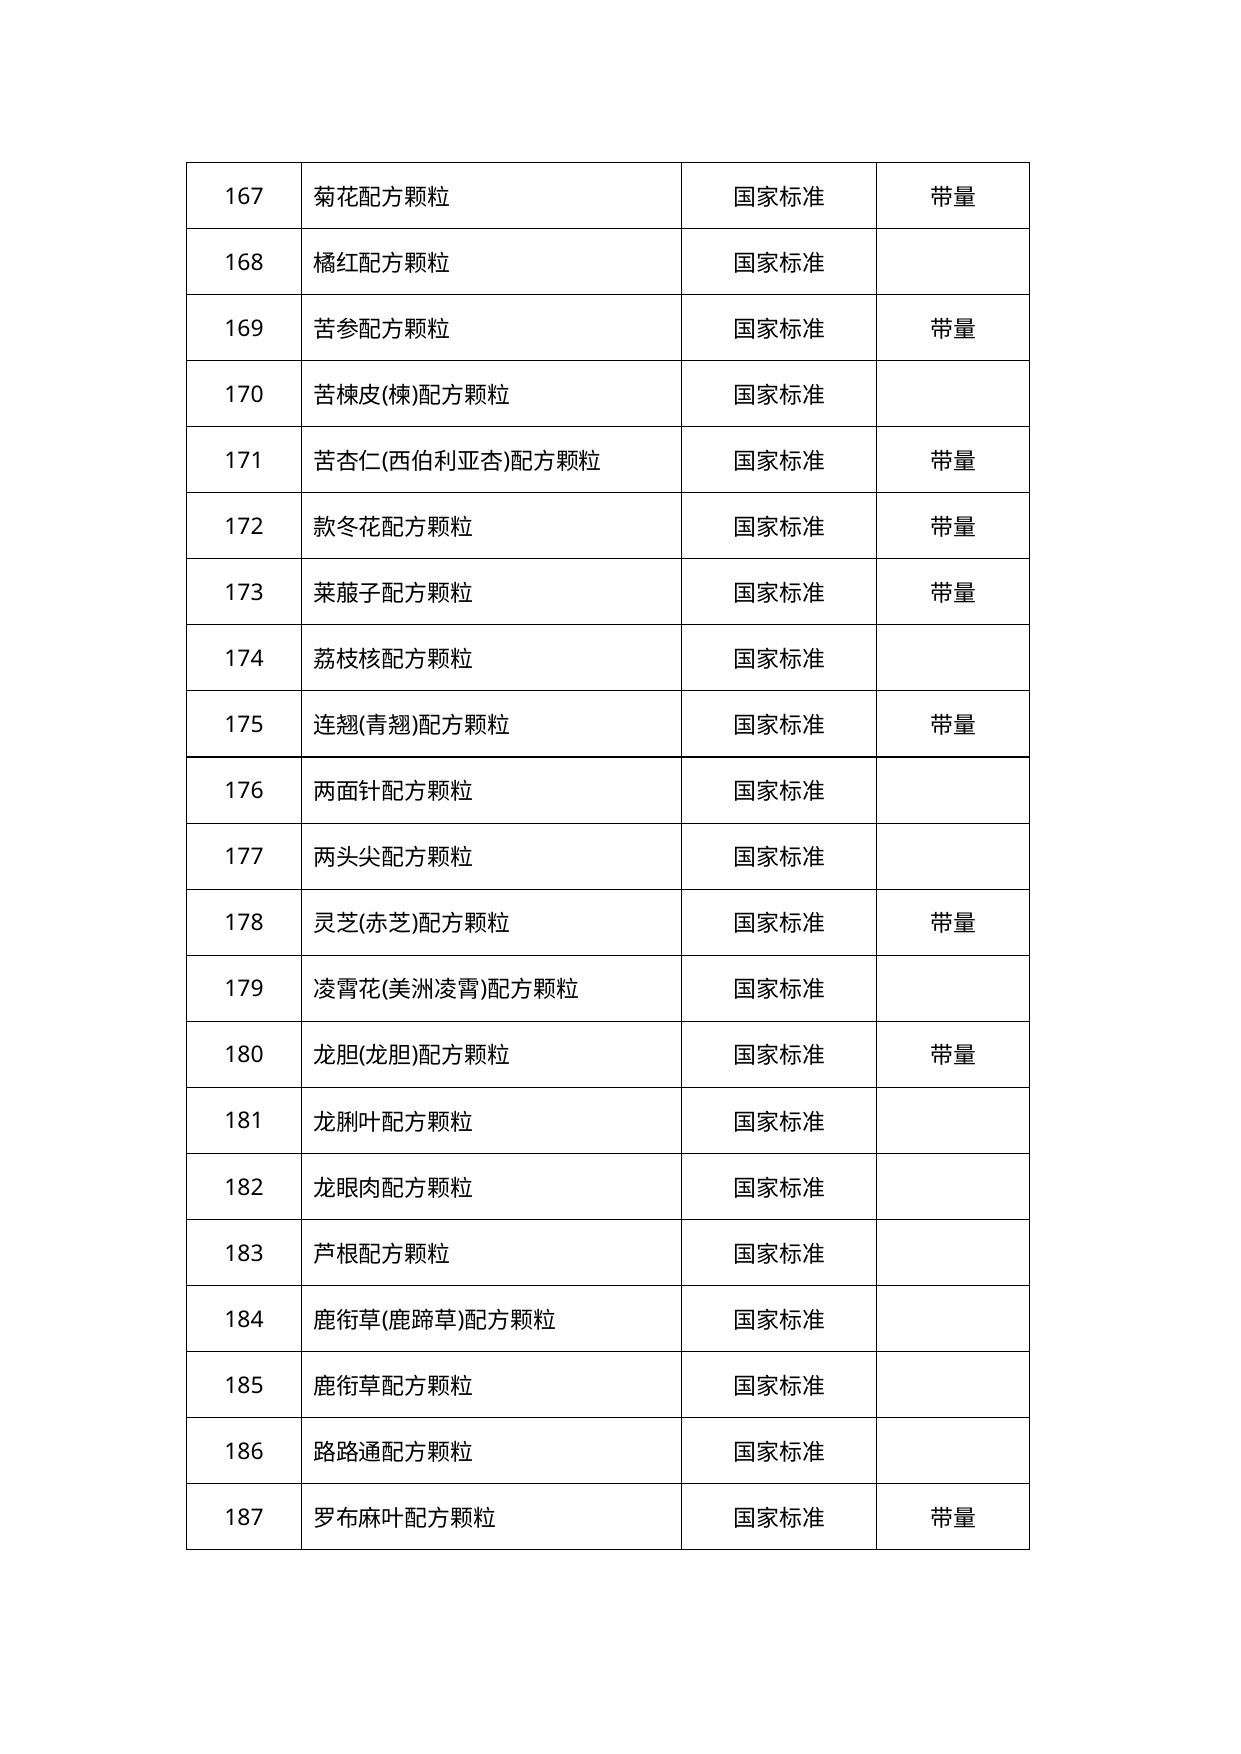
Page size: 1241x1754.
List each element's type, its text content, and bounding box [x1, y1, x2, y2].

table_cell 国家标准 [682, 1154, 876, 1219]
table_cell 国家标准 [682, 229, 876, 294]
table_cell 国家标准 [682, 1286, 876, 1351]
table_cell 龙脷叶配方颗粒 [302, 1088, 681, 1153]
table_cell [877, 1418, 1029, 1483]
table_cell 苦楝皮(楝)配方颗粒 [302, 361, 681, 426]
table_cell 灵芝(赤芝)配方颗粒 [302, 890, 681, 954]
table_cell 龙眼肉配方颗粒 [302, 1154, 681, 1219]
table_cell 国家标准 [682, 361, 876, 426]
table_cell 荔枝核配方颗粒 [302, 625, 681, 690]
table_cell 169 [187, 295, 301, 360]
table_cell 带量 [877, 559, 1029, 624]
table_cell 苦杏仁(西伯利亚杏)配方颗粒 [302, 427, 681, 492]
table_cell 国家标准 [682, 559, 876, 624]
table_cell 两头尖配方颗粒 [302, 824, 681, 888]
table_cell 橘红配方颗粒 [302, 229, 681, 294]
table_cell 国家标准 [682, 1352, 876, 1417]
table_cell 183 [187, 1220, 301, 1285]
table_cell 带量 [877, 1484, 1029, 1549]
table_cell 174 [187, 625, 301, 690]
table_cell 莱菔子配方颗粒 [302, 559, 681, 624]
table_cell 鹿衔草(鹿蹄草)配方颗粒 [302, 1286, 681, 1351]
table_cell 国家标准 [682, 824, 876, 888]
table_cell 187 [187, 1484, 301, 1549]
table_cell [877, 229, 1029, 294]
table_cell 国家标准 [682, 625, 876, 690]
table_cell 国家标准 [682, 427, 876, 492]
table_cell 带量 [877, 493, 1029, 558]
table_cell [877, 1352, 1029, 1417]
table_cell 龙胆(龙胆)配方颗粒 [302, 1022, 681, 1087]
table_cell 186 [187, 1418, 301, 1483]
table_cell 带量 [877, 691, 1029, 756]
table_cell 国家标准 [682, 1220, 876, 1285]
table_cell 国家标准 [682, 493, 876, 558]
table_cell 181 [187, 1088, 301, 1153]
table_cell [877, 1286, 1029, 1351]
table_cell 180 [187, 1022, 301, 1087]
table_cell 凌霄花(美洲凌霄)配方颗粒 [302, 956, 681, 1021]
table_cell 国家标准 [682, 1484, 876, 1549]
table_cell 184 [187, 1286, 301, 1351]
table_cell 176 [187, 758, 301, 822]
table_cell 路路通配方颗粒 [302, 1418, 681, 1483]
table_cell 芦根配方颗粒 [302, 1220, 681, 1285]
table_cell [877, 1088, 1029, 1153]
table_cell [877, 956, 1029, 1021]
table_cell [877, 625, 1029, 690]
table_cell [877, 361, 1029, 426]
table_cell 179 [187, 956, 301, 1021]
table_cell [877, 758, 1029, 822]
table_cell 国家标准 [682, 1088, 876, 1153]
table_cell 连翘(青翘)配方颗粒 [302, 691, 681, 756]
table_cell 国家标准 [682, 1418, 876, 1483]
table_cell 鹿衔草配方颗粒 [302, 1352, 681, 1417]
table_cell 175 [187, 691, 301, 756]
table_cell 国家标准 [682, 956, 876, 1021]
table_cell 款冬花配方颗粒 [302, 493, 681, 558]
table_cell 177 [187, 824, 301, 888]
table_cell 185 [187, 1352, 301, 1417]
table_cell 带量 [877, 163, 1029, 228]
table_cell 罗布麻叶配方颗粒 [302, 1484, 681, 1549]
table_cell 182 [187, 1154, 301, 1219]
table_cell 178 [187, 890, 301, 954]
table_cell 国家标准 [682, 163, 876, 228]
table_cell [877, 1154, 1029, 1219]
table_cell 带量 [877, 1022, 1029, 1087]
table_cell 国家标准 [682, 758, 876, 822]
table_cell 两面针配方颗粒 [302, 758, 681, 822]
table_cell 国家标准 [682, 295, 876, 360]
table_cell 国家标准 [682, 890, 876, 954]
table_cell 170 [187, 361, 301, 426]
table_cell 带量 [877, 427, 1029, 492]
table_cell 国家标准 [682, 691, 876, 756]
table_cell 173 [187, 559, 301, 624]
table_cell 带量 [877, 295, 1029, 360]
table_cell 167 [187, 163, 301, 228]
table_cell 172 [187, 493, 301, 558]
table_cell 168 [187, 229, 301, 294]
table_cell 苦参配方颗粒 [302, 295, 681, 360]
table_cell [877, 1220, 1029, 1285]
table_cell [877, 824, 1029, 888]
table_cell 国家标准 [682, 1022, 876, 1087]
table_cell 带量 [877, 890, 1029, 954]
table_cell 171 [187, 427, 301, 492]
table_cell 菊花配方颗粒 [302, 163, 681, 228]
